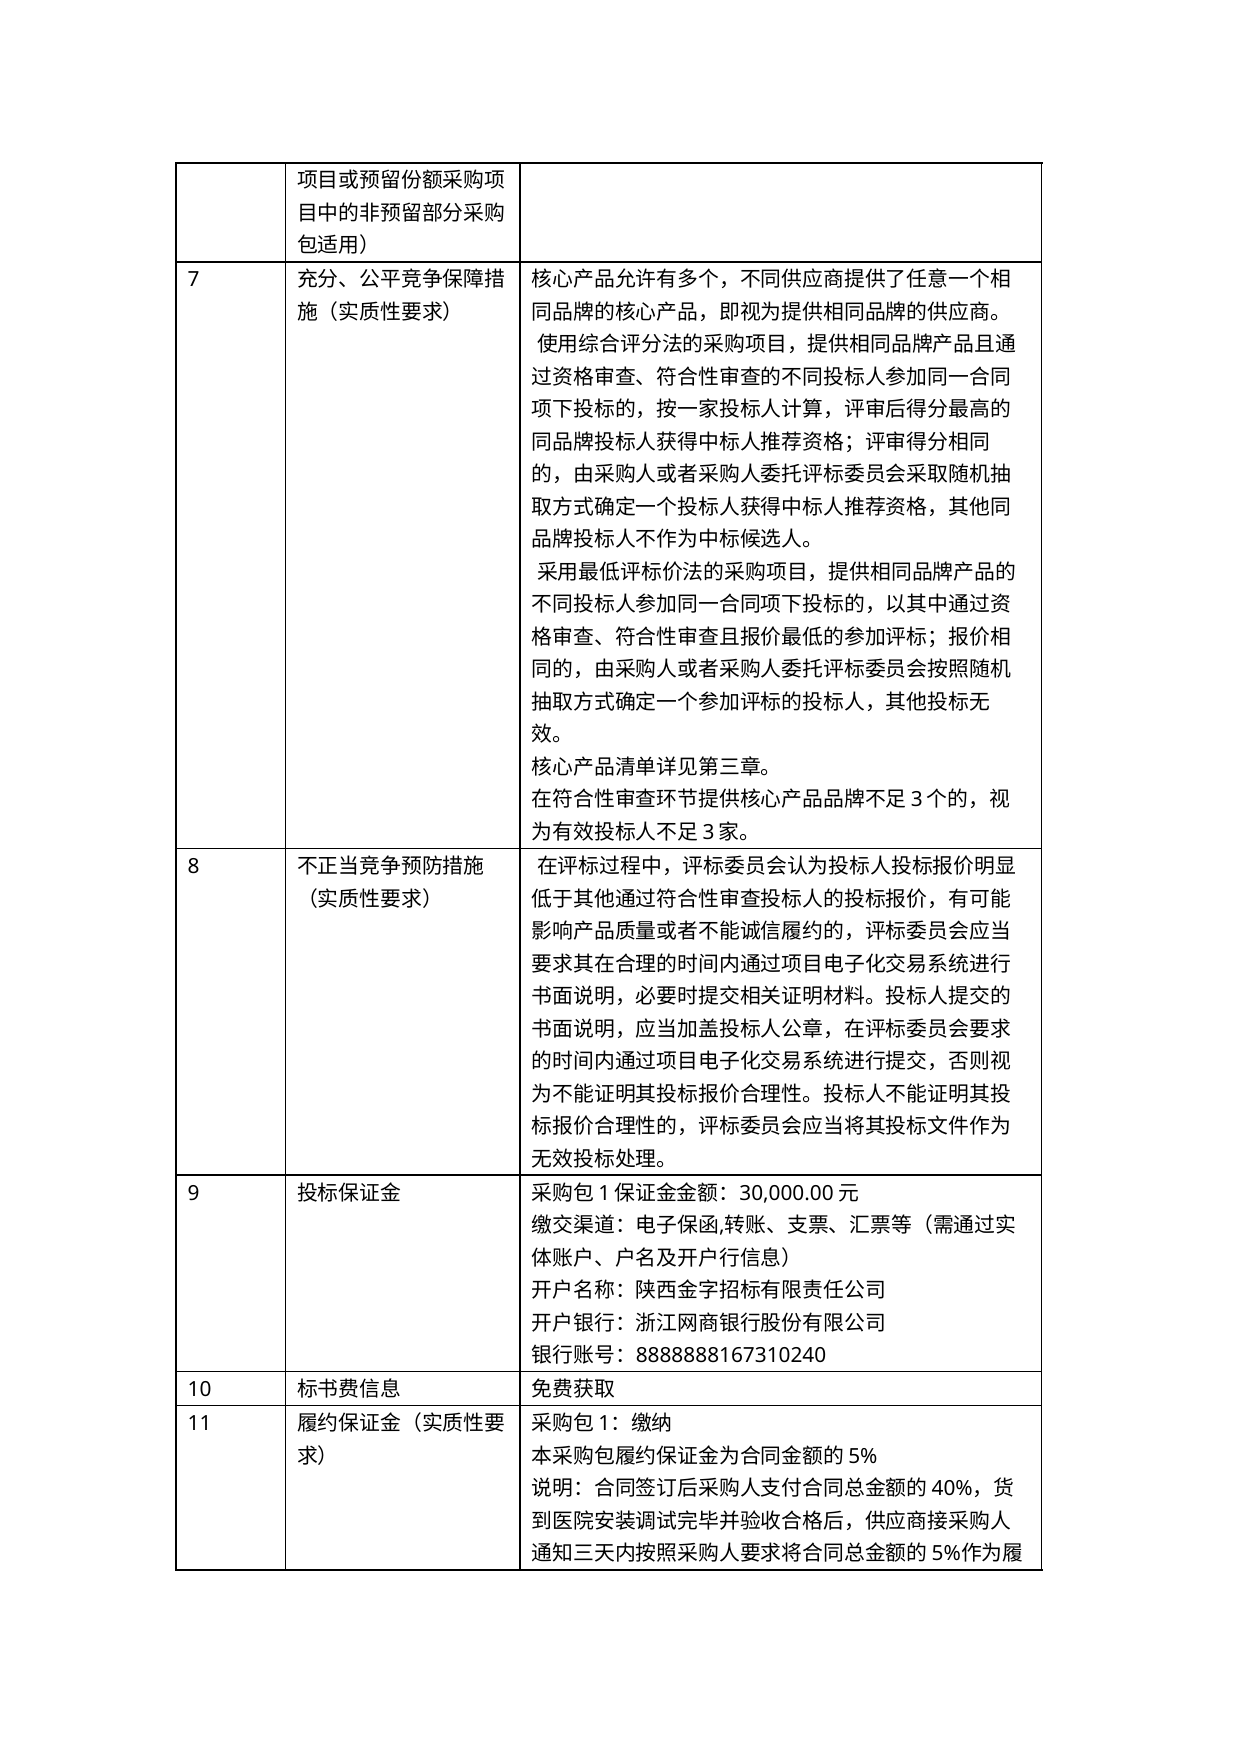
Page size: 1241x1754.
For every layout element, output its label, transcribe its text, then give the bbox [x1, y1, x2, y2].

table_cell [286, 164, 519, 261]
table_cell 在评标过程中，评标委员会认为投标人投标报价明显低于其他通过符合性审查投标人的投标报价，有可能影响产品质量或者不能诚信履约的，评标委员会应当要求其在合理的时间内通过项目电子化交易系统进行书面说明，必要时提交相关证明材料。投标人提交的书面说明，应当加盖投标人公章，在评标委员会要求的时间内通过项目电子化交易系统进行提交，否则视为不能证明其投标报价合理性。投标人不能证明其投标报价合理性的，评标委员会应当将其投标文件作为无效投标处理。 [521, 849, 1041, 1174]
table_cell 11 [177, 1406, 285, 1569]
table_cell 充分、公平竞争保障措施（实质性要求） [286, 263, 519, 848]
table_cell 7 [177, 263, 285, 848]
table_cell 不正当竞争预防措施（实质性要求） [286, 849, 519, 1174]
table_cell 6 [177, 164, 285, 261]
table_cell 核心产品允许有多个，不同供应商提供了任意一个相同品牌的核心产品，即视为提供相同品牌的供应商。 使用综合评分法的采购项目，提供相同品牌产品且通过资格审查、符合性审查的不同投标人参加同一合同项下投标的，按一家投标人计算，评审后得分最高的同品牌投标人获得中标人推荐资格；评审得分相同的，由采购人或者采购人委托评标委员会采取随机抽取方式确定一个投标人获得中标人推荐资格，其他同品牌投标人不作为中标候选人。 采用最低评标价法的采购项目，提供相同品牌产品的不同投标人参加同一合同项下投标的，以其中通过资格审查、符合性审查且报价最低的参加评标；报价相同的，由采购人或者采购人委托评标委员会按照随机抽取方式确定一个参加评标的投标人，其他投标无效。 核心产品清单详见第三章。 在符合性审查环节提供核心产品品牌不足3个的，视为有效投标人不足3家。 [521, 263, 1041, 848]
table_cell 免费获取 [521, 1372, 1041, 1405]
table_cell 投标保证金 [286, 1176, 519, 1371]
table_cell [521, 1406, 1041, 1569]
table_cell 8 [177, 849, 285, 1174]
table_cell 10 [177, 1372, 285, 1405]
table_cell 履约保证金（实质性要求） [286, 1406, 519, 1569]
table_cell 标书费信息 [286, 1372, 519, 1405]
table_cell 9 [177, 1176, 285, 1371]
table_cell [521, 164, 1041, 261]
table_cell 采购包1保证金金额：30,000.00元 缴交渠道：电子保函,转账、支票、汇票等（需通过实体账户、户名及开户行信息） 开户名称：陕西金字招标有限责任公司 开户银行：浙江网商银行股份有限公司 银行账号：8888888167310240 [521, 1176, 1041, 1371]
